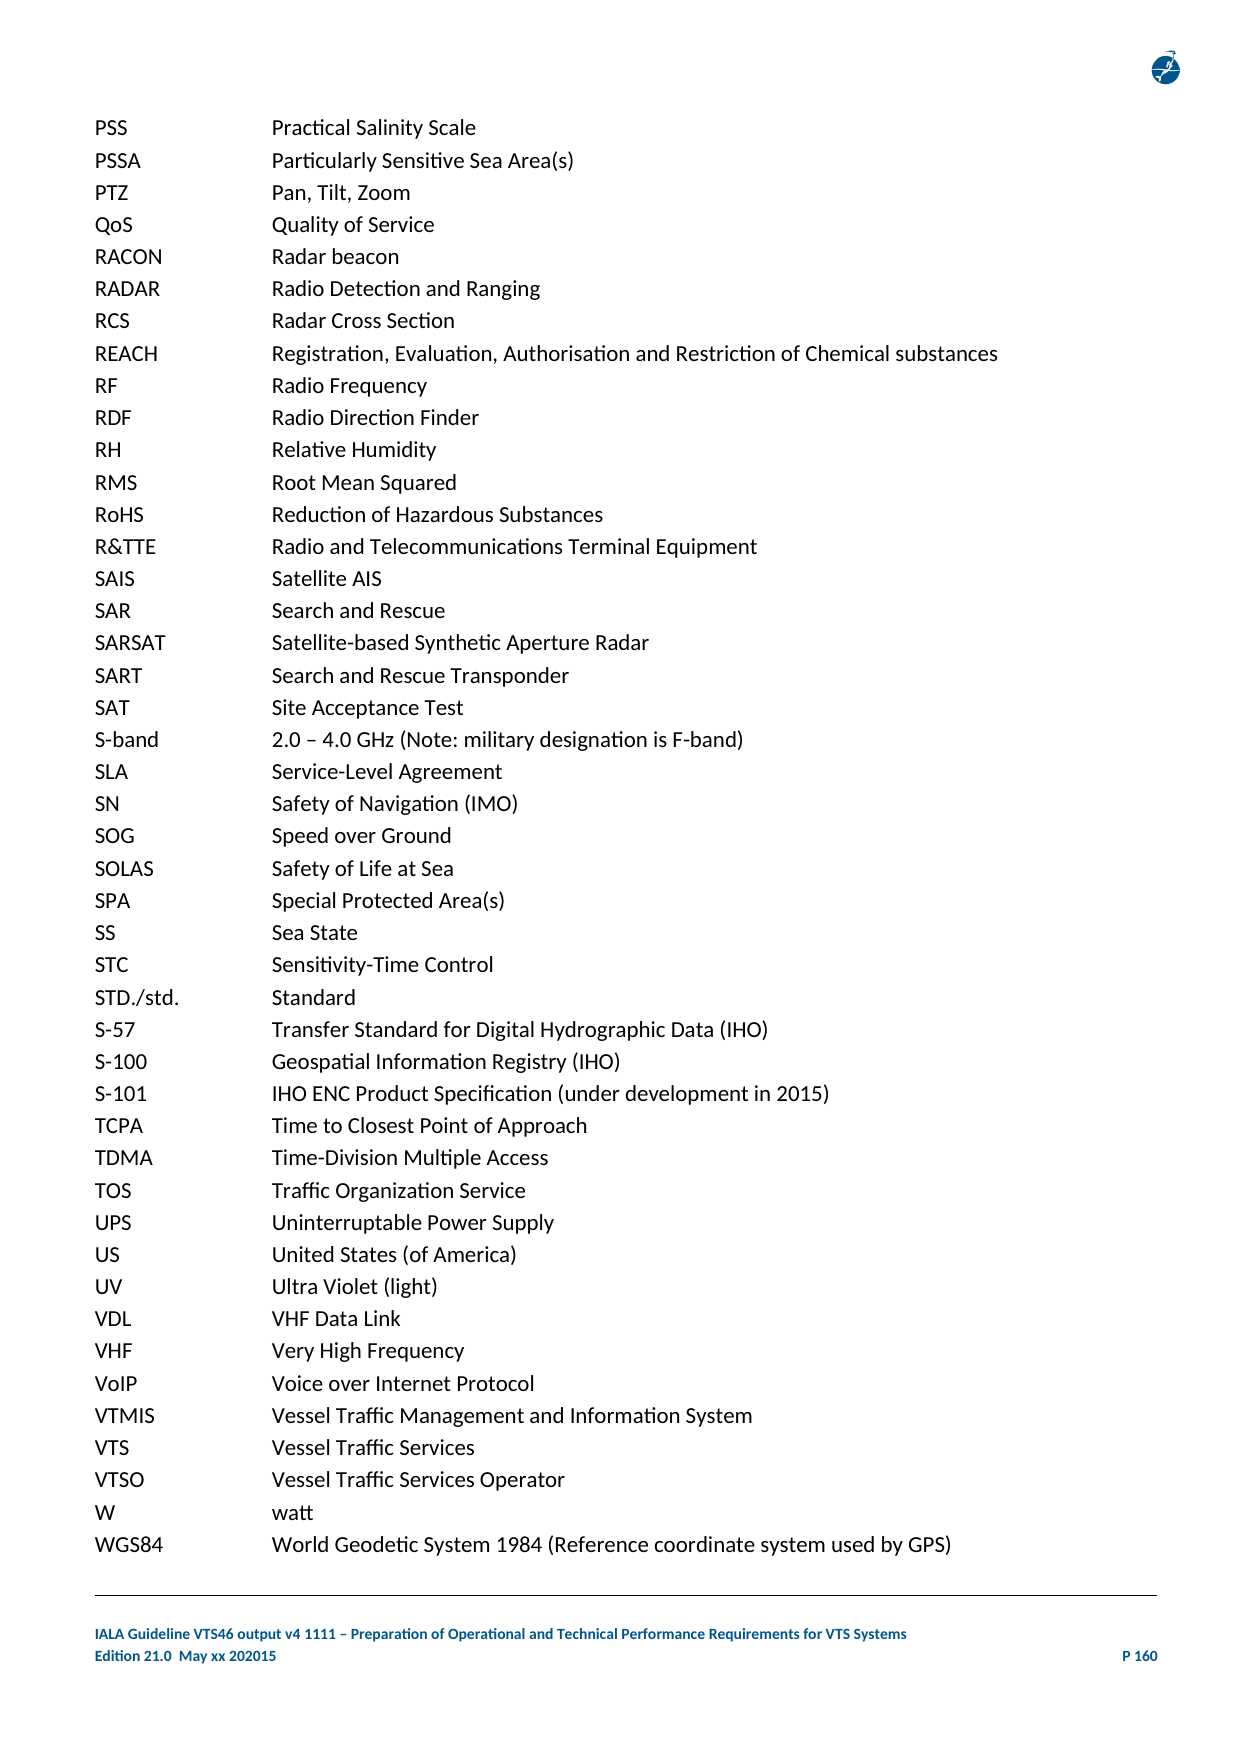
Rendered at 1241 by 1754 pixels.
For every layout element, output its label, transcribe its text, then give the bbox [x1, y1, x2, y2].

text S-band 2.0 – 4.0 GHz (Note: military designation is F-band) [94, 725, 1146, 753]
text RDF Radio Direction Finder [94, 403, 1146, 431]
text RF Radio Frequency [94, 371, 1146, 399]
text RoHS Reduction of Hazardous Substances [94, 500, 1146, 528]
text R&TTE Radio and Telecommunications Terminal Equipment [94, 532, 1146, 560]
text PSSA Particularly Sensitive Sea Area(s) [94, 146, 1146, 174]
text RCS Radar Cross Section [94, 307, 1146, 335]
text VDL VHF Data Link [94, 1304, 1146, 1332]
text S-100 Geospatial Information Registry (IHO) [94, 1047, 1146, 1075]
text RMS Root Mean Squared [94, 468, 1146, 496]
text PTZ Pan, Tilt, Zoom [94, 178, 1146, 206]
text VTMIS Vessel Traffic Management and Information System [94, 1401, 1146, 1429]
text SPA Special Protected Area(s) [94, 886, 1146, 914]
text SN Safety of Navigation (IMO) [94, 789, 1146, 817]
text SAR Search and Rescue [94, 596, 1146, 624]
text TDMA Time-Division Multiple Access [94, 1143, 1146, 1172]
text PSS Practical Salinity Scale [94, 113, 1146, 142]
text US United States (of America) [94, 1240, 1146, 1268]
text VTSO Vessel Traffic Services Operator [94, 1465, 1146, 1493]
text SAIS Satellite AIS [94, 564, 1146, 592]
text VTS Vessel Traffic Services [94, 1433, 1146, 1461]
text SOLAS Safety of Life at Sea [94, 854, 1146, 882]
text UPS Uninterruptable Power Supply [94, 1208, 1146, 1236]
text RADAR Radio Detection and Ranging [94, 274, 1146, 302]
text SARSAT Satellite-based Synthetic Aperture Radar [94, 628, 1146, 657]
text VHF Very High Frequency [94, 1337, 1146, 1365]
text STD./std. Standard [94, 983, 1146, 1011]
text REACH Registration, Evaluation, Authorisation and Restriction of Chemical substances [94, 339, 1146, 367]
text SLA Service-Level Agreement [94, 757, 1146, 785]
text W watt [94, 1498, 1146, 1526]
text TOS Traffic Organization Service [94, 1176, 1146, 1204]
text VoIP Voice over Internet Protocol [94, 1369, 1146, 1397]
picture [1120, 0, 1239, 119]
text RH Relative Humidity [94, 435, 1146, 463]
text SS Sea State [94, 918, 1146, 946]
text S-57 Transfer Standard for Digital Hydrographic Data (IHO) [94, 1015, 1146, 1043]
text SAT Site Acceptance Test [94, 693, 1146, 721]
text WGS84 World Geodetic System 1984 (Reference coordinate system used by GPS) [94, 1530, 1146, 1558]
text TCPA Time to Closest Point of Approach [94, 1111, 1146, 1139]
text SOG Speed over Ground [94, 822, 1146, 850]
text SART Search and Rescue Transponder [94, 661, 1146, 689]
text S-101 IHO ENC Product Specification (under development in 2015) [94, 1079, 1146, 1107]
text UV Ultra Violet (light) [94, 1272, 1146, 1300]
text STC Sensitivity-Time Control [94, 950, 1146, 978]
text QoS Quality of Service [94, 210, 1146, 238]
text RACON Radar beacon [94, 242, 1146, 270]
